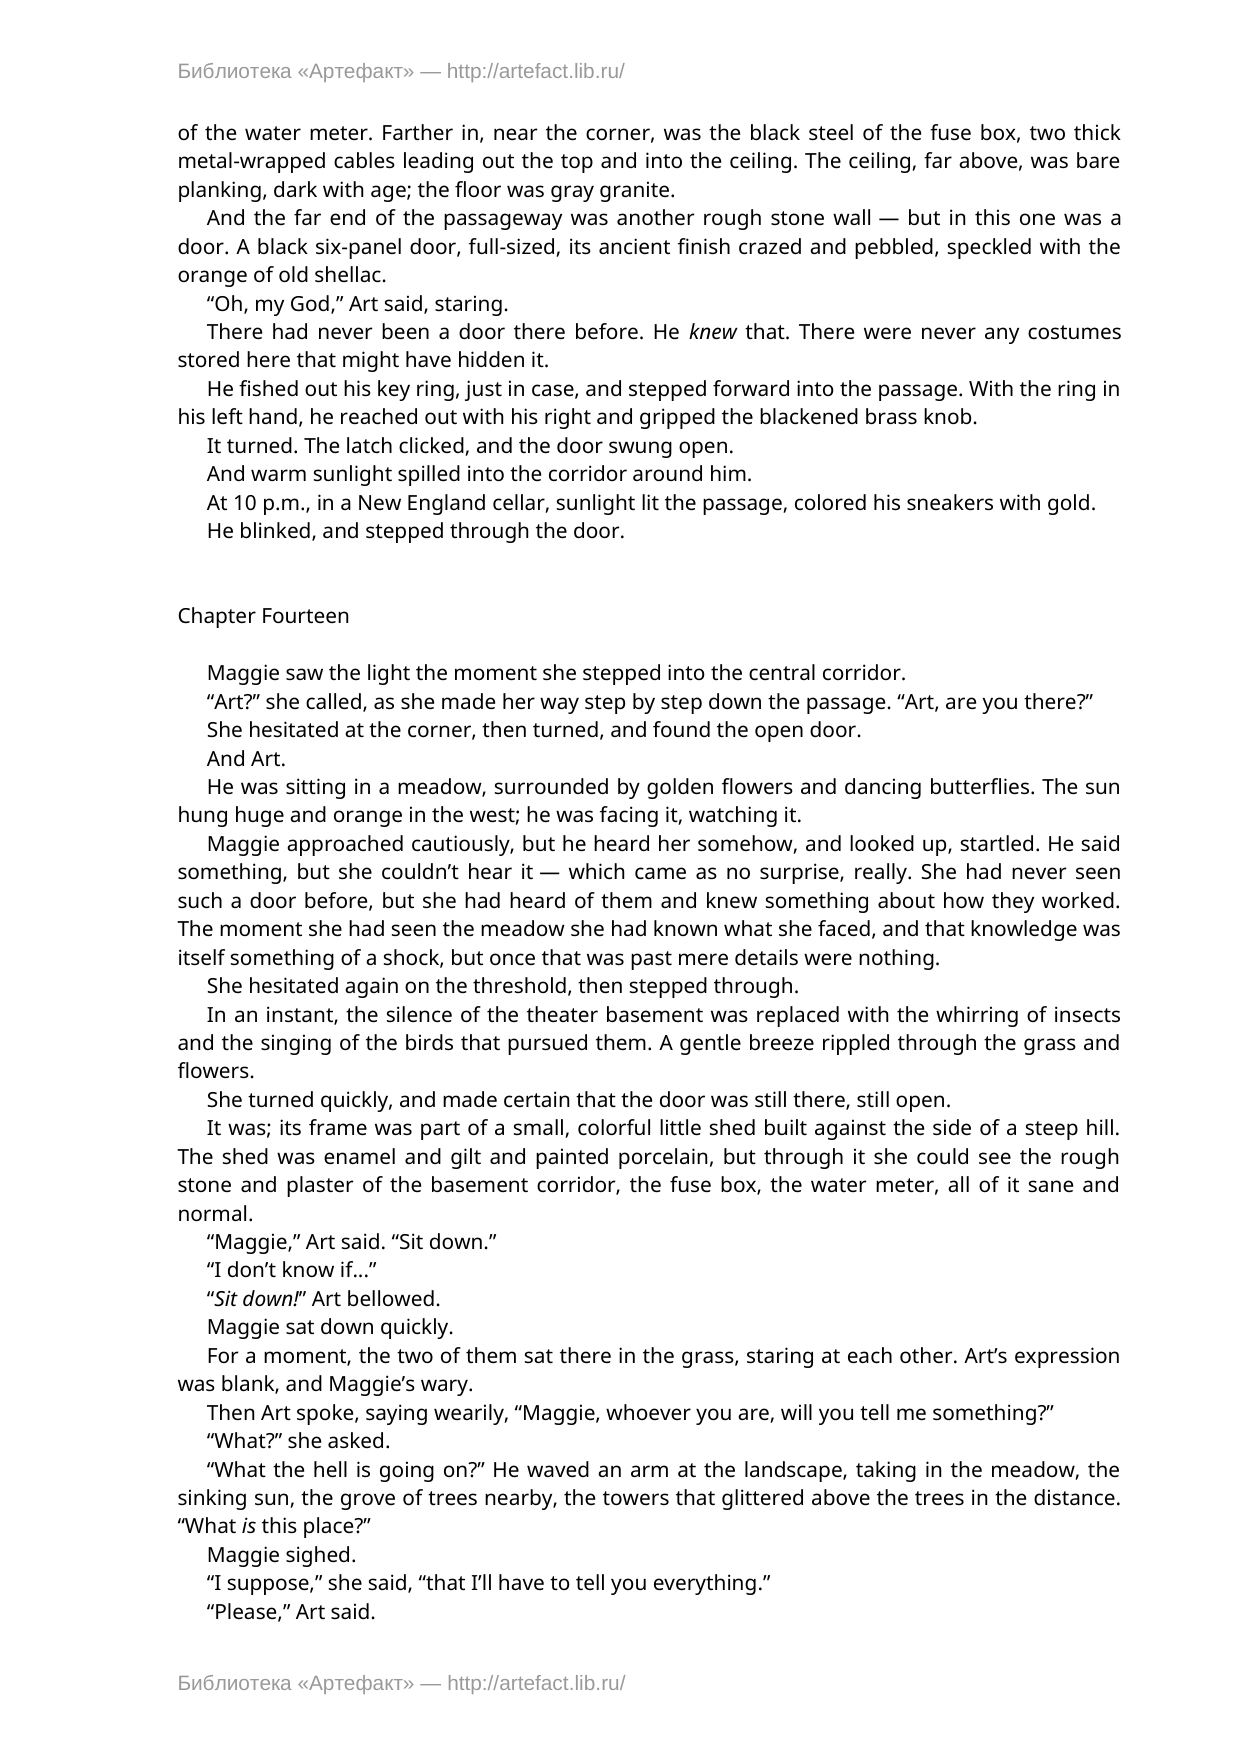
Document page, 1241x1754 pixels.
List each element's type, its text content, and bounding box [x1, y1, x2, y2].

text “I don’t know if...” [177, 1256, 1122, 1284]
text She hesitated at the corner, then turned, and found the open door. [177, 715, 1122, 744]
text And the far end of the passageway was another rough stone wall — but in this one was a door. A black six-panel door, full-sized, its ancient finish crazed and pebbled, speckled with the orange of old shellac. [177, 203, 1122, 289]
text She turned quickly, and made certain that the door was still there, still open. [177, 1085, 1122, 1113]
text And warm sunlight spilled into the corridor around him. [177, 459, 1122, 488]
text It turned. The latch clicked, and the door swung open. [177, 431, 1122, 459]
text At 10 p.m., in a New England cellar, sunlight lit the passage, colored his sneakers with gold. [177, 488, 1122, 516]
text “Sit down!” Art bellowed. [177, 1284, 1122, 1312]
text “I suppose,” she said, “that I’ll have to tell you everything.” [177, 1568, 1122, 1597]
text “What the hell is going on?” He waved an arm at the landscape, taking in the meadow, the sinking sun, the grove of trees nearby, the towers that glittered above the trees in the distance. “What is this place?” [177, 1455, 1122, 1540]
text “What?” she asked. [177, 1426, 1122, 1455]
text Chapter Fourteen [177, 602, 1122, 630]
text He blinked, and stepped through the door. [177, 516, 1122, 545]
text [177, 118, 1122, 203]
text Then Art spoke, saying wearily, “Maggie, whoever you are, will you tell me something?” [177, 1398, 1122, 1426]
text In an instant, the silence of the theater basement was replaced with the whirring of insects and the singing of the birds that pursued them. A gentle breeze rippled through the grass and flowers. [177, 1000, 1122, 1085]
text For a moment, the two of them sat there in the grass, staring at each other. Art’s expression was blank, and Maggie’s wary. [177, 1341, 1122, 1398]
text And Art. [177, 744, 1122, 772]
text It was; its frame was part of a small, colorful little shed built against the side of a steep hill. The shed was enamel and gilt and painted porcelain, but through it she could see the rough stone and plaster of the basement corridor, the fuse box, the water meter, all of it sane and normal. [177, 1113, 1122, 1227]
text There had never been a door there before. He knew that. There were never any costumes stored here that might have hidden it. [177, 317, 1122, 374]
text Maggie sat down quickly. [177, 1312, 1122, 1341]
text Maggie approached cautiously, but he heard her somehow, and looked up, startled. He said something, but she couldn’t hear it — which came as no surprise, really. She had never seen such a door before, but she had heard of them and knew something about how they worked. The moment she had seen the meadow she had known what she faced, and that knowledge was itself something of a shock, but once that was past mere details were nothing. [177, 829, 1122, 971]
text “Oh, my God,” Art said, staring. [177, 289, 1122, 317]
text “Maggie,” Art said. “Sit down.” [177, 1227, 1122, 1256]
text She hesitated again on the threshold, then stepped through. [177, 971, 1122, 1000]
text He fished out his key ring, just in case, and stepped forward into the passage. With the ring in his left hand, he reached out with his right and gripped the blackened brass knob. [177, 374, 1122, 431]
text “Art?” she called, as she made her way step by step down the passage. “Art, are you there?” [177, 687, 1122, 715]
text Maggie sighed. [177, 1540, 1122, 1568]
text Maggie saw the light the moment she stepped into the central corridor. [177, 658, 1122, 687]
text “Please,” Art said. [177, 1597, 1122, 1625]
text He was sitting in a meadow, surrounded by golden flowers and dancing butterflies. The sun hung huge and orange in the west; he was facing it, watching it. [177, 772, 1122, 829]
